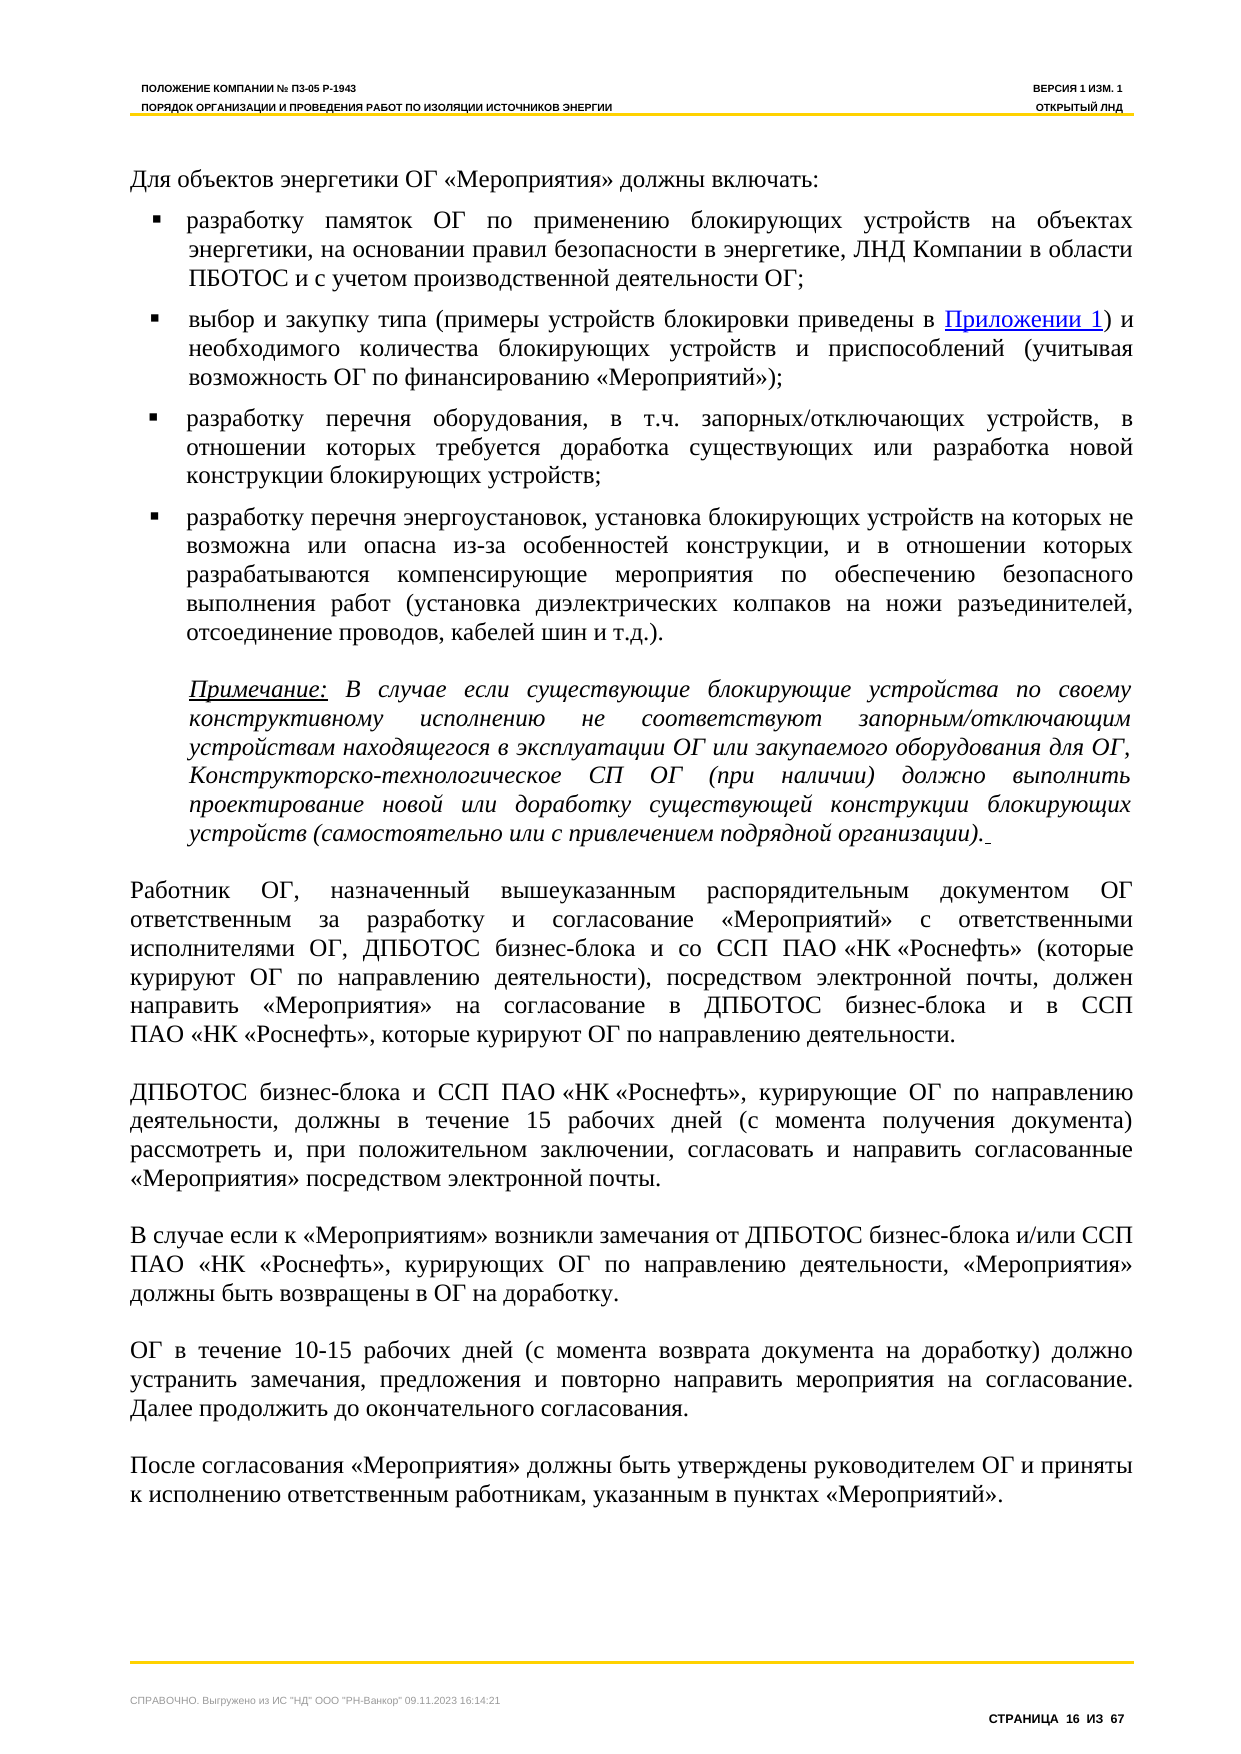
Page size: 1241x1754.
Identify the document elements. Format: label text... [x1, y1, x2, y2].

list разработку перечня энергоустановок, установка блокирующих устройств на которых не возможна или опасна из-за особенностей конструкции, и в отношении которых разрабатываются компенсирующие мероприятия по обеспечению безопасного выполнения работ (установка диэлектрических колпаков на ножи разъединителей, отсоединение проводов, кабелей шин и т.д.). [149, 502, 1134, 646]
text ОГ в течение 10-15 рабочих дней (с момента возврата документа на доработку) должно устранить замечания, предложения и повторно направить мероприятия на согласование. Далее продолжить до окончательного согласования. [130, 1336, 1134, 1422]
text После согласования «Мероприятия» должны быть утверждены руководителем ОГ и приняты к исполнению ответственным работникам, указанным в пунктах «Мероприятий». [130, 1451, 1134, 1508]
list выбор и закупку типа (примеры устройств блокировки приведены в Приложении 1) и необходимого количества блокирующих устройств и приспособлений (учитывая возможность ОГ по финансированию «Мероприятий»); [149, 304, 1134, 391]
text ДПБОТОС бизнес-блока и ССП ПАО «НК «Роснефть», курирующие ОГ по направлению деятельности, должны в течение 15 рабочих дней (с момента получения документа) рассмотреть и, при положительном заключении, согласовать и направить согласованные «Мероприятия» посредством электронной почты. [130, 1077, 1134, 1192]
text Для объектов энергетики ОГ «Мероприятия» должны включать: [130, 164, 1134, 193]
list разработку перечня оборудования, в т.ч. запорных/отключающих устройств, в отношении которых требуется доработка существующих или разработка новой конструкции блокирующих устройств; [147, 403, 1134, 489]
text В случае если к «Мероприятиям» возникли замечания от ДПБОТОС бизнес-блока и/или ССП ПАО «НК «Роснефть», курирующих ОГ по направлению деятельности, «Мероприятия» должны быть возвращены в ОГ на доработку. [130, 1221, 1134, 1307]
text Работник ОГ, назначенный вышеуказанным распорядительным документом ОГ ответственным за разработку и согласование «Мероприятий» с ответственными исполнителями ОГ, ДПБОТОС бизнес-блока и со ССП ПАО «НК «Роснефть» (которые курируют ОГ по направлению деятельности), посредством электронной почты, должен направить «Мероприятия» на согласование в ДПБОТОС бизнес-блока и в ССП ПАО «НК «Роснефть», которые курируют ОГ по направлению деятельности. [130, 876, 1134, 1048]
text Примечание: В случае если существующие блокирующие устройства по своему конструктивному исполнению не соответствуют запорным/отключающим устройствам находящегося в эксплуатации ОГ или закупаемого оборудования для ОГ, Конструкторско-технологическое СП ОГ (при наличии) должно выполнить проектирование новой или доработку существующей конструкции блокирующих устройств (самостоятельно или с привлечением подрядной организации). [189, 674, 1134, 847]
list разработку памяток ОГ по применению блокирующих устройств на объектах энергетики, на основании правил безопасности в энергетике, ЛНД Компании в области ПБОТОС и с учетом производственной деятельности ОГ; [151, 206, 1134, 292]
